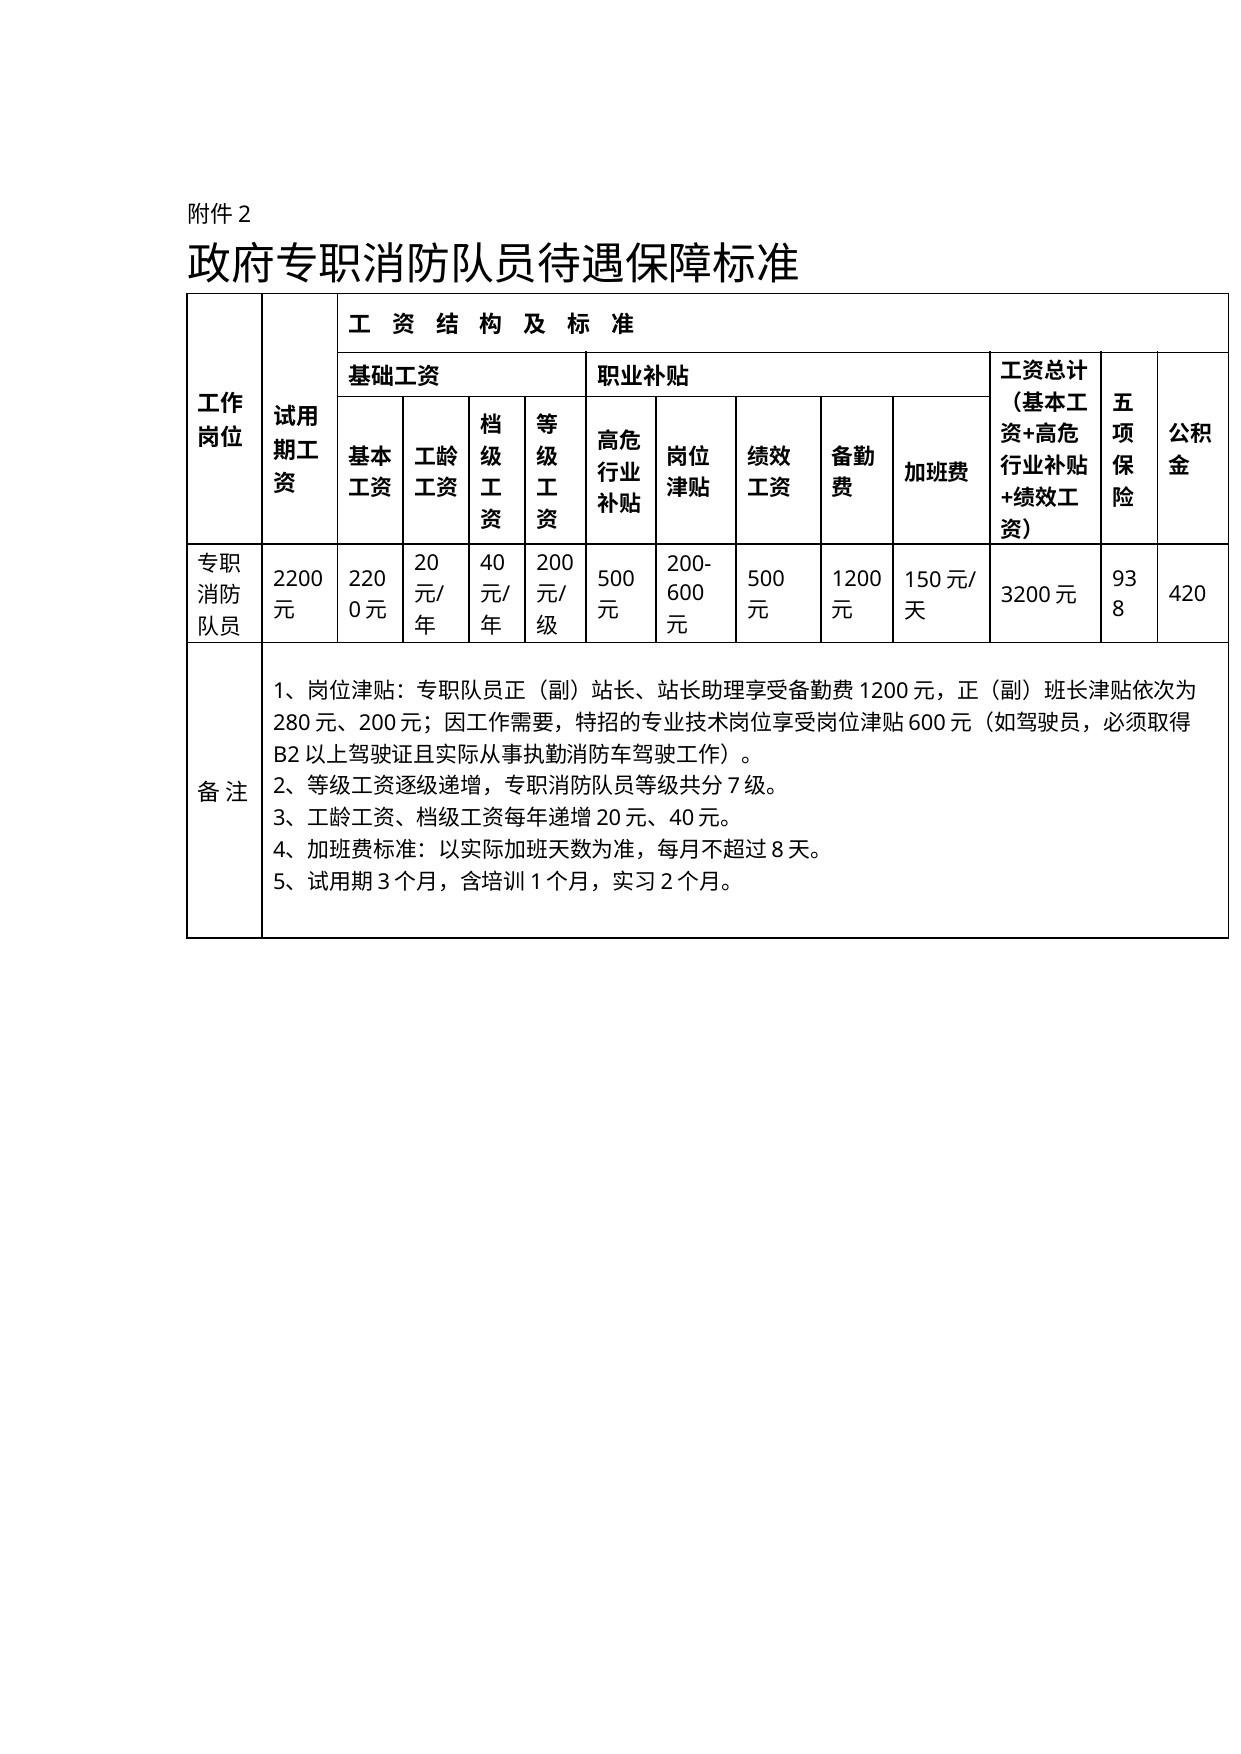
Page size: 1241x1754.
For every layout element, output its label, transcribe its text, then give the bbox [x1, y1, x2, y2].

table_cell 等级 工资 [526, 397, 585, 543]
table_cell 938 [1102, 545, 1157, 642]
table_cell 1、岗位津贴：专职队员正（副）站长、站长助理享受备勤费1200元，正（副）班长津贴依次为280元、200元；因工作需要，特招的专业技术岗位享受岗位津贴600元（如驾驶员，必须取得B2以上驾驶证且实际从事执勤消防车驾驶工作）。 2、等级工资逐级递增，专职消防队员等级共分7级。 3、工龄工资、档级工资每年递增20元、40元。 4、加班费标准：以实际加班天数为准，每月不超过8天。 5、试用期3个月，含培训1个月，实习2个月。 [263, 643, 1228, 937]
table_cell 3200元 [991, 545, 1100, 642]
table_cell 专职消防队员 [188, 545, 261, 642]
table_cell 备勤费 [822, 397, 892, 543]
table_cell 基本工资 [338, 397, 402, 543]
table_cell 试用期工资 [263, 351, 337, 543]
table_cell 五项保险 [1102, 353, 1157, 543]
table_cell 200 元/级 [526, 545, 585, 642]
text 附件2 [187, 164, 1053, 229]
table_cell 职业补贴 [587, 353, 989, 396]
table_cell 高危行业补贴 [587, 397, 655, 543]
table_cell 备 注 [188, 643, 261, 937]
table_cell 工资总计 （基本工资+高危行业补贴+绩效工资） [991, 353, 1100, 543]
table_cell 档级工资 [470, 397, 524, 543]
table_cell 150元/天 [894, 545, 989, 642]
table_cell 加班费 [894, 397, 989, 543]
table_cell 200-600元 [657, 545, 735, 642]
table_cell 40 元/年 [470, 545, 524, 642]
table_cell 1200元 [822, 545, 892, 642]
text 政府专职消防队员待遇保障标准 [187, 229, 1053, 292]
table_header [263, 294, 337, 351]
table_cell 20 元/年 [404, 545, 468, 642]
table_header 工作 岗位 [188, 294, 261, 543]
table_cell 绩效工资 [737, 397, 820, 543]
table_cell 基础工资 [338, 353, 585, 396]
table_cell 420 [1158, 545, 1228, 642]
table_cell 500元 [587, 545, 655, 642]
table_cell 岗位津贴 [657, 397, 735, 543]
table_header 工 资 结 构 及 标 准 [338, 294, 1228, 351]
table_cell 工龄工资 [404, 397, 468, 543]
table_cell 500元 [737, 545, 820, 642]
table_cell 2200元 [263, 545, 337, 642]
table_cell 2200元 [338, 545, 402, 642]
table_cell 公积金 [1158, 353, 1228, 543]
